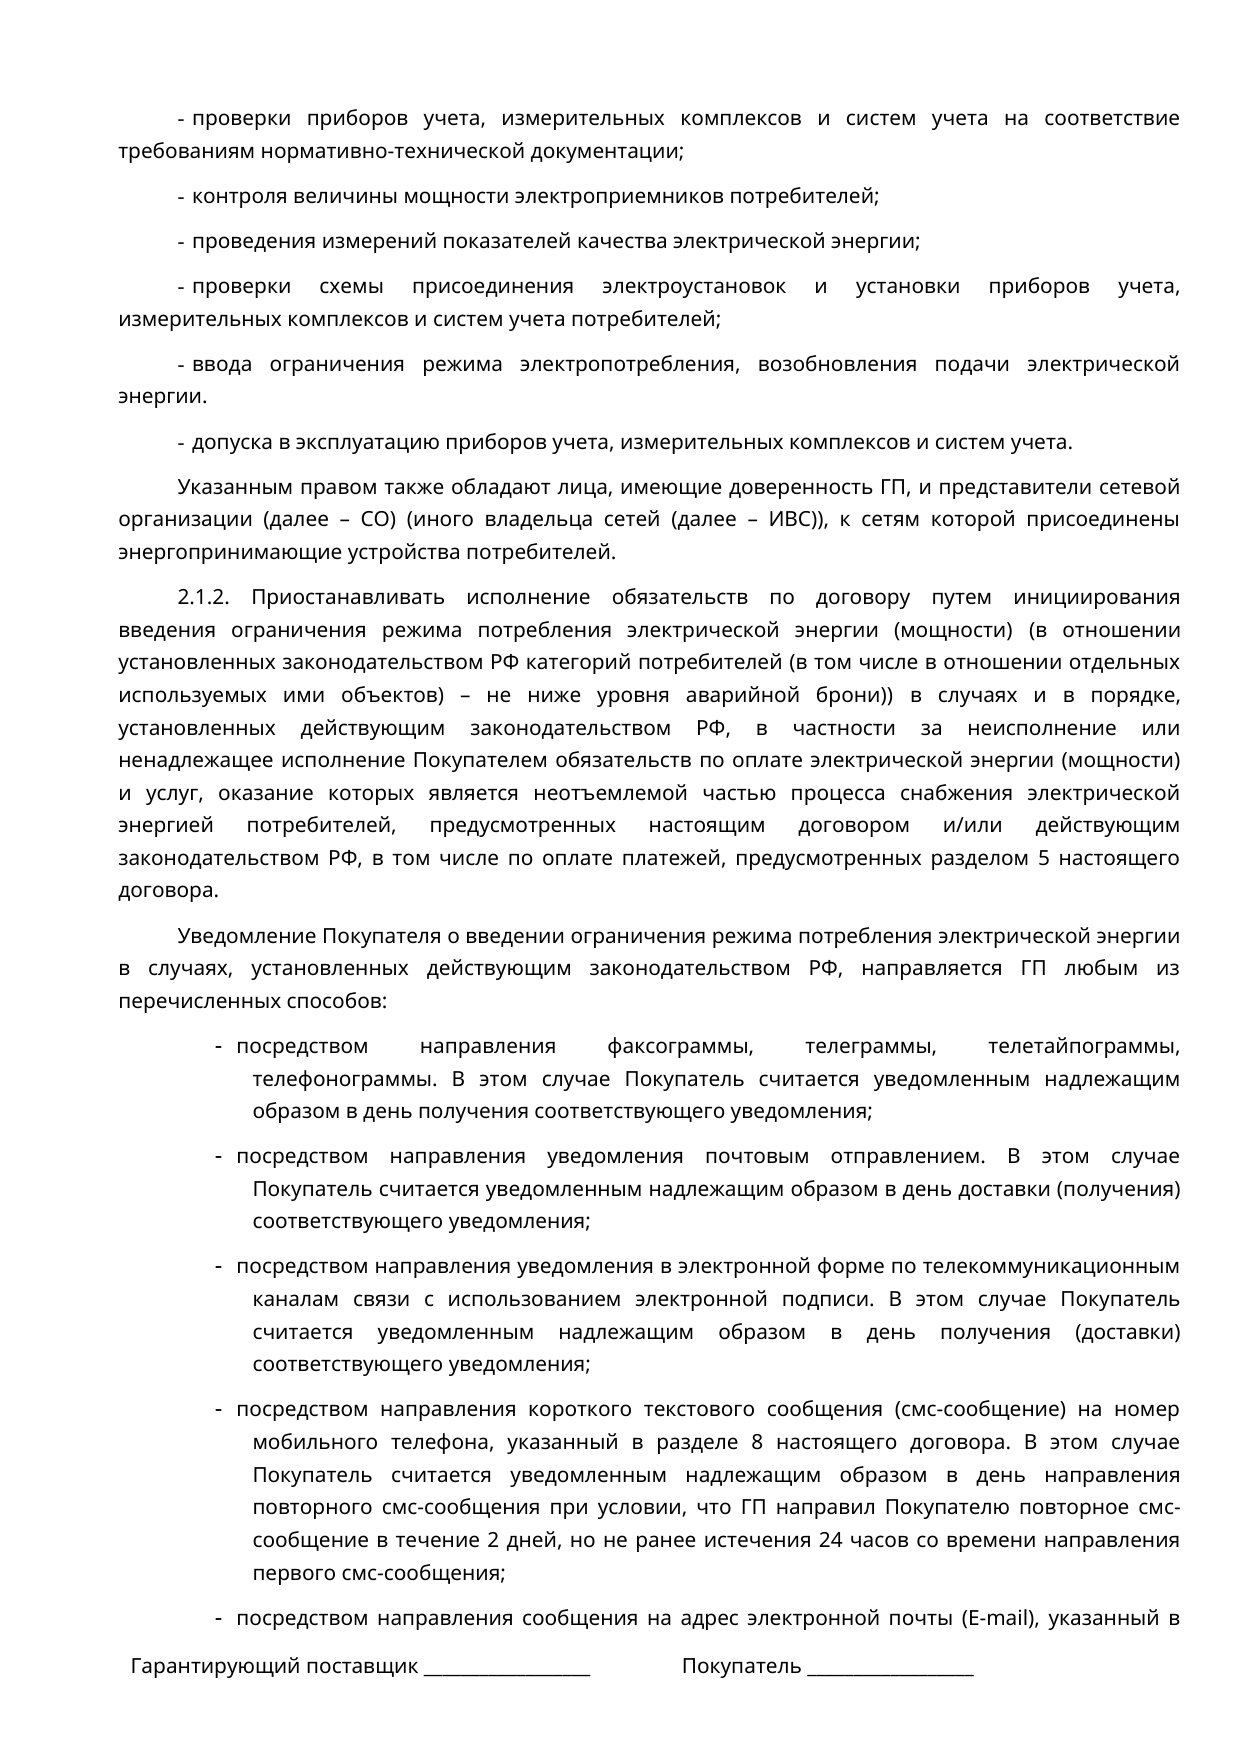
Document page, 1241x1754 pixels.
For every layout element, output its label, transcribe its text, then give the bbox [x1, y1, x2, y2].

list Приостанавливать исполнение обязательств по договору путем инициирования введения ограничения режима потребления электрической энергии (мощности) (в отношении установленных законодательством РФ категорий потребителей (в том числе в отношении отдельных используемых ими объектов) – не ниже уровня аварийной брони)) в случаях и в порядке, установленных действующим законодательством РФ, в частности за неисполнение или ненадлежащее исполнение Покупателем обязательств по оплате электрической энергии (мощности) и услуг, оказание которых является неотъемлемой частью процесса снабжения электрической энергией потребителей, предусмотренных настоящим договором и/или действующим законодательством РФ, в том числе по оплате платежей, предусмотренных разделом 5 настоящего договора. [118, 582, 1181, 904]
list ввода ограничения режима электропотребления, возобновления подачи электрической энергии. [118, 349, 1181, 410]
list посредством направления уведомления почтовым отправлением. В этом случае Покупатель считается уведомленным надлежащим образом в день доставки (получения) соответствующего уведомления; [215, 1141, 1181, 1235]
list проведения измерений показателей качества электрической энергии; [118, 226, 1181, 255]
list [215, 1603, 1181, 1631]
list проверки приборов учета, измерительных комплексов и систем учета на соответствие требованиям нормативно-технической документации; [118, 103, 1181, 164]
list посредством направления факсограммы, телеграммы, телетайпограммы, телефонограммы. В этом случае Покупатель считается уведомленным надлежащим образом в день получения соответствующего уведомления; [215, 1031, 1181, 1125]
text Уведомление Покупателя о введении ограничения режима потребления электрической энергии в случаях, установленных действующим законодательством РФ, направляется ГП любым из перечисленных способов: [118, 921, 1181, 1014]
list посредством направления короткого текстового сообщения (смс-сообщение) на номер мобильного телефона, указанный в разделе 8 настоящего договора. В этом случае Покупатель считается уведомленным надлежащим образом в день направления повторного смс-сообщения при условии, что ГП направил Покупателю повторное смс-сообщение в течение 2 дней, но не ранее истечения 24 часов со времени направления первого смс-сообщения; [215, 1394, 1181, 1586]
list посредством направления уведомления в электронной форме по телекоммуникационным каналам связи с использованием электронной подписи. В этом случае Покупатель считается уведомленным надлежащим образом в день получения (доставки) соответствующего уведомления; [215, 1252, 1181, 1378]
list контроля величины мощности электроприемников потребителей; [118, 181, 1181, 209]
list Указанным правом также обладают лица, имеющие доверенность ГП, и представители сетевой организации (далее – СО) (иного владельца сетей (далее – ИВС)), к сетям которой присоединены энергопринимающие устройства потребителей. [118, 472, 1181, 566]
list проверки схемы присоединения электроустановок и установки приборов учета, измерительных комплексов и систем учета потребителей; [118, 271, 1181, 332]
list допуска в эксплуатацию приборов учета, измерительных комплексов и систем учета. [118, 427, 1181, 455]
